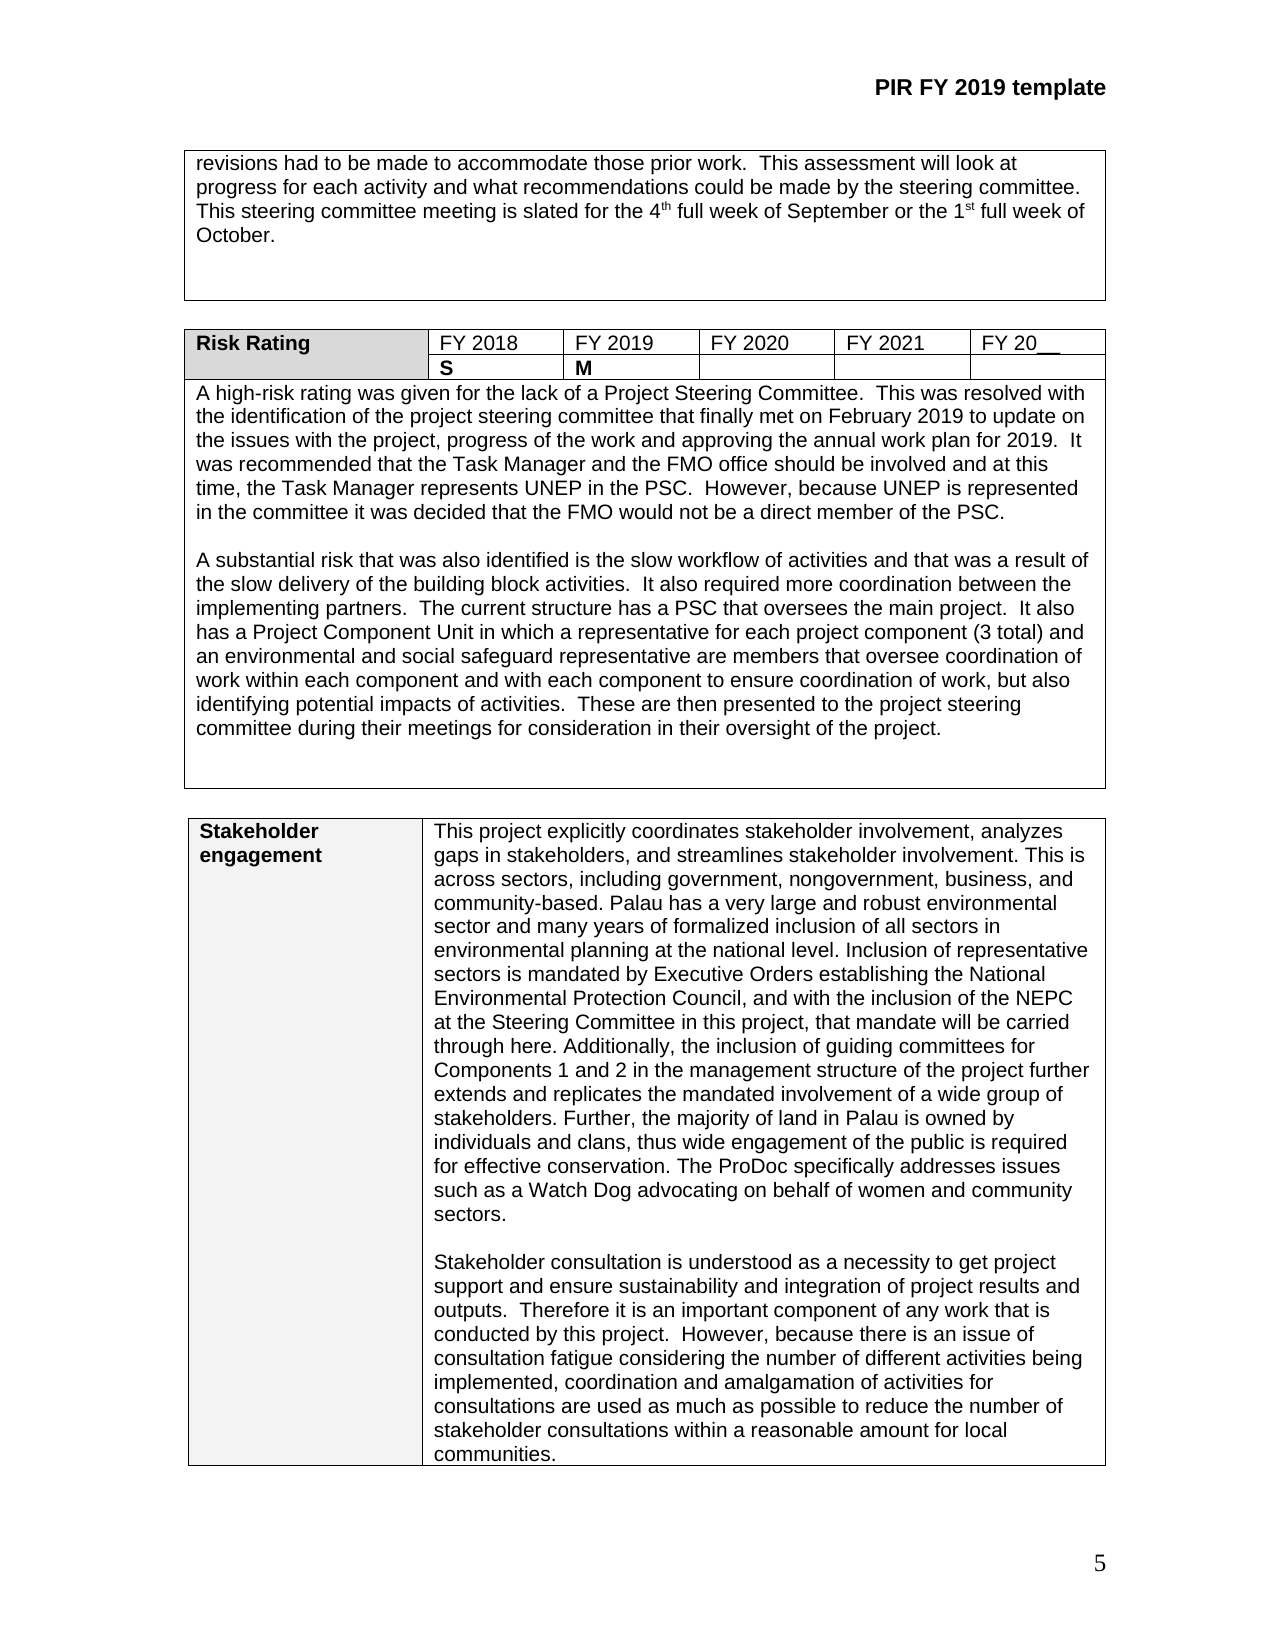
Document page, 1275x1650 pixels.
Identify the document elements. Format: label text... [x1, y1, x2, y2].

table_header This project explicitly coordinates stakeholder involvement, analyzes gaps in stakeholders, and streamlines stakeholder involvement. This is across sectors, including government, nongovernment, business, and community-based. Palau has a very large and robust environmental sector and many years of formalized inclusion of all sectors in environmental planning at the national level. Inclusion of representative sectors is mandated by Executive Orders establishing the National Environmental Protection Council, and with the inclusion of the NEPC at the Steering Committee in this project, that mandate will be carried through here. Additionally, the inclusion of guiding committees for Components 1 and 2 in the management structure of the project further extends and replicates the mandated involvement of a wide group of stakeholders. Further, the majority of land in Palau is owned by individuals and clans, thus wide engagement of the public is required for effective conservation. The ProDoc specifically addresses issues such as a Watch Dog advocating on behalf of women and community sectors. Stakeholder consultation is understood as a necessity to get project support and ensure sustainability and integration of project results and outputs. Therefore it is an important component of any work that is conducted by this project. However, because there is an issue of consultation fatigue considering the number of different activities being implemented, coordination and amalgamation of activities for consultations are used as much as possible to reduce the number of stakeholder consultations within a reasonable amount for local communities. [423, 819, 1105, 1465]
table_header Stakeholder engagement [189, 819, 422, 1465]
table_header Risk Rating [185, 330, 428, 379]
table_cell [700, 355, 834, 379]
table_cell M [564, 355, 699, 379]
table_header FY 2020 [700, 330, 834, 354]
table_header FY 2019 [564, 330, 699, 354]
table_cell [835, 355, 970, 379]
table_cell A high-risk rating was given for the lack of a Project Steering Committee. This was resolved with the identification of the project steering committee that finally met on February 2019 to update on the issues with the project, progress of the work and approving the annual work plan for 2019. It was recommended that the Task Manager and the FMO office should be involved and at this time, the Task Manager represents UNEP in the PSC. However, because UNEP is represented in the committee it was decided that the FMO would not be a direct member of the PSC. A substantial risk that was also identified is the slow workflow of activities and that was a result of the slow delivery of the building block activities. It also required more coordination between the implementing partners. The current structure has a PSC that oversees the main project. It also has a Project Component Unit in which a representative for each project component (3 total) and an environmental and social safeguard representative are members that oversee coordination of work within each component and with each component to ensure coordination of work, but also identifying potential impacts of activities. These are then presented to the project steering committee during their meetings for consideration in their oversight of the project. [185, 380, 1105, 788]
table_header FY 2021 [835, 330, 970, 354]
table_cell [185, 151, 1105, 299]
table_header FY 20__ [971, 330, 1105, 354]
table_cell S [429, 355, 563, 379]
table_header FY 2018 [429, 330, 563, 354]
table_cell [971, 355, 1105, 379]
